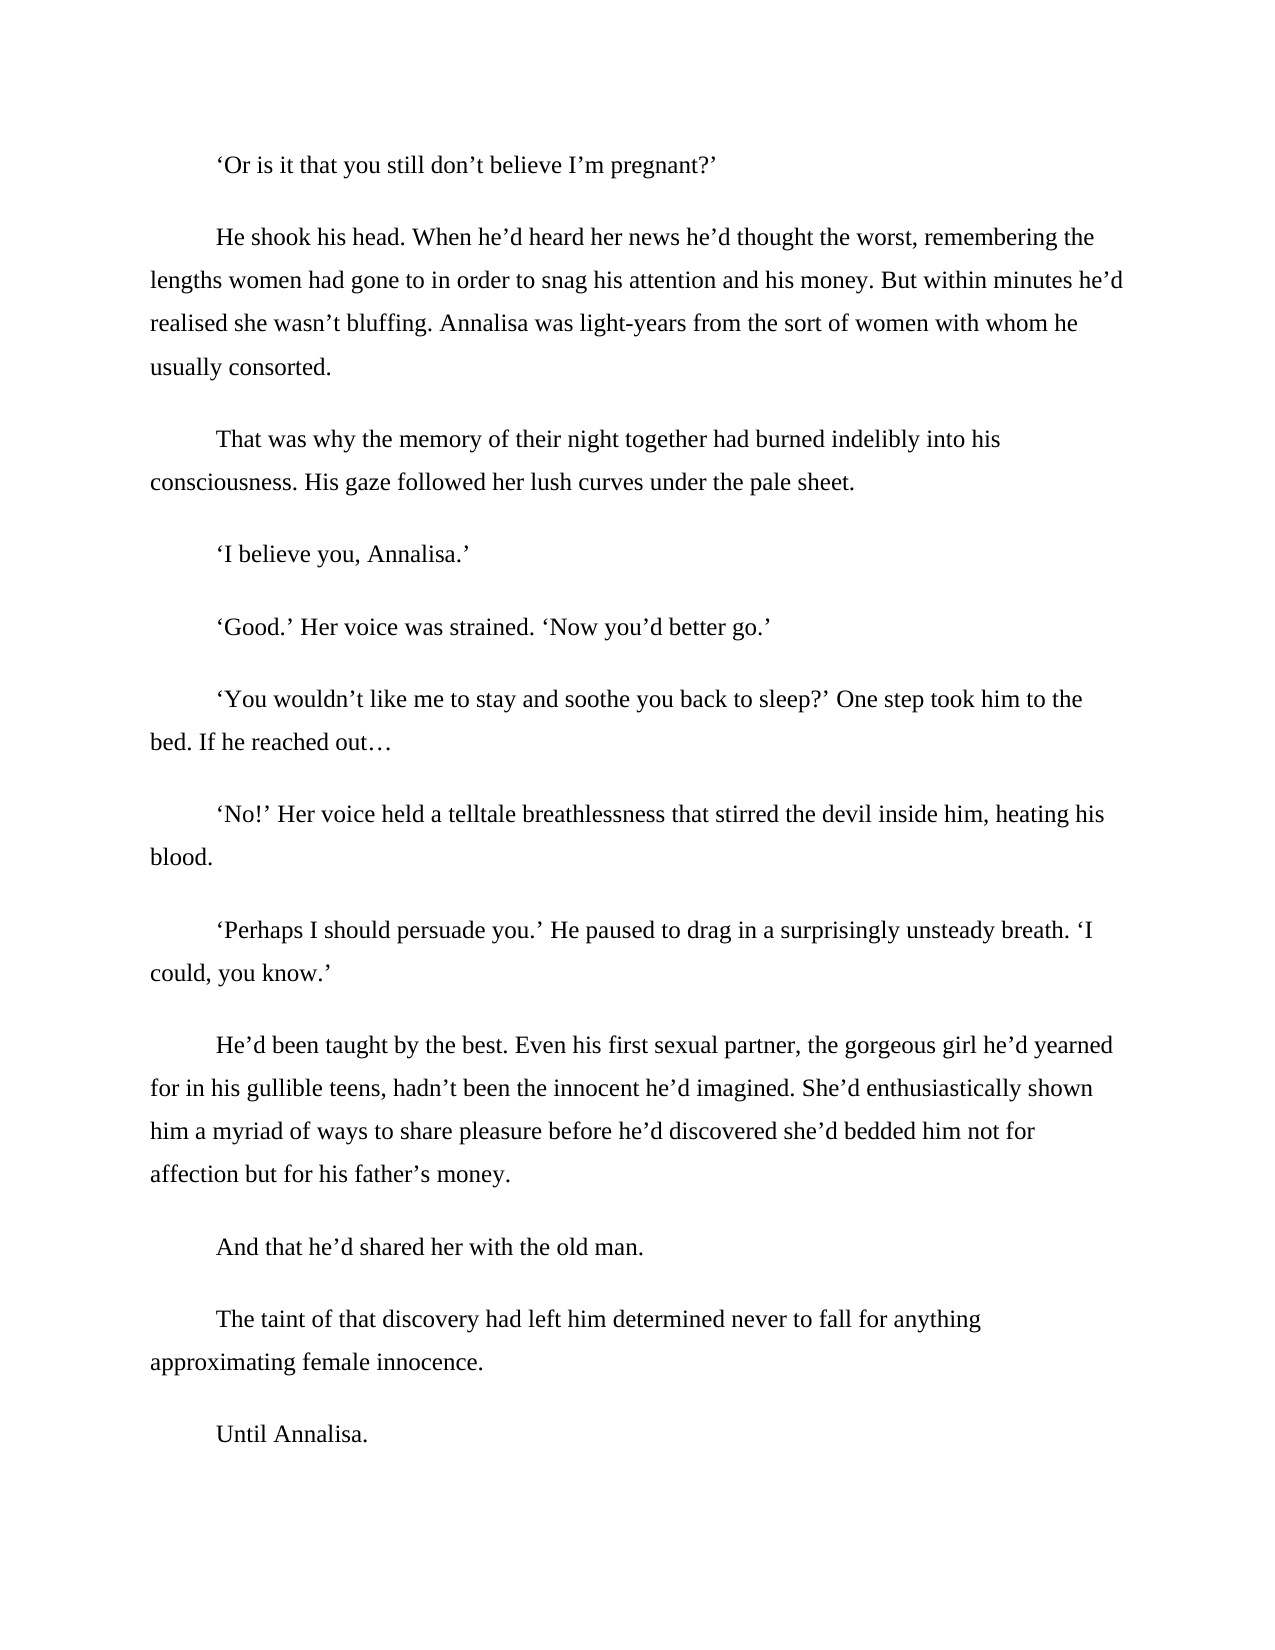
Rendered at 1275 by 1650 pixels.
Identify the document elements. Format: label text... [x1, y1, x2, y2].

text The taint of that discovery had left him determined never to fall for anything approximating female innocence. [150, 1304, 1125, 1376]
text Until Annalisa. [150, 1419, 1125, 1448]
text He shook his head. When he’d heard her news he’d thought the worst, remembering the lengths women had gone to in order to snag his attention and his money. But within minutes he’d realised she wasn’t bluffing. Annalisa was light-years from the sort of women with whom he usually consorted. [150, 222, 1125, 380]
text ‘I believe you, Annalisa.’ [150, 539, 1125, 568]
text ‘Good.’ Her voice was strained. ‘Now you’d better go.’ [150, 612, 1125, 640]
text And that he’d shared her with the old man. [150, 1232, 1125, 1261]
text That was why the memory of their night together had burned indelibly into his consciousness. His gaze followed her lush curves under the pale sheet. [150, 424, 1125, 496]
text ‘You wouldn’t like me to stay and soothe you back to sleep?’ One step took him to the bed. If he reached out… [150, 684, 1125, 756]
text ‘Or is it that you still don’t believe I’m pregnant?’ [150, 150, 1125, 179]
text He’d been taught by the best. Even his first sexual partner, the gorgeous girl he’d yearned for in his gullible teens, hadn’t been the innocent he’d imagined. She’d enthusiastically shown him a myriad of ways to share pleasure before he’d discovered she’d bedded him not for affection but for his father’s money. [150, 1030, 1125, 1188]
text ‘No!’ Her voice held a telltale breathlessness that stirred the devil inside him, heating his blood. [150, 799, 1125, 871]
text ‘Perhaps I should persuade you.’ He paused to drag in a surprisingly unsteady breath. ‘I could, you know.’ [150, 915, 1125, 987]
